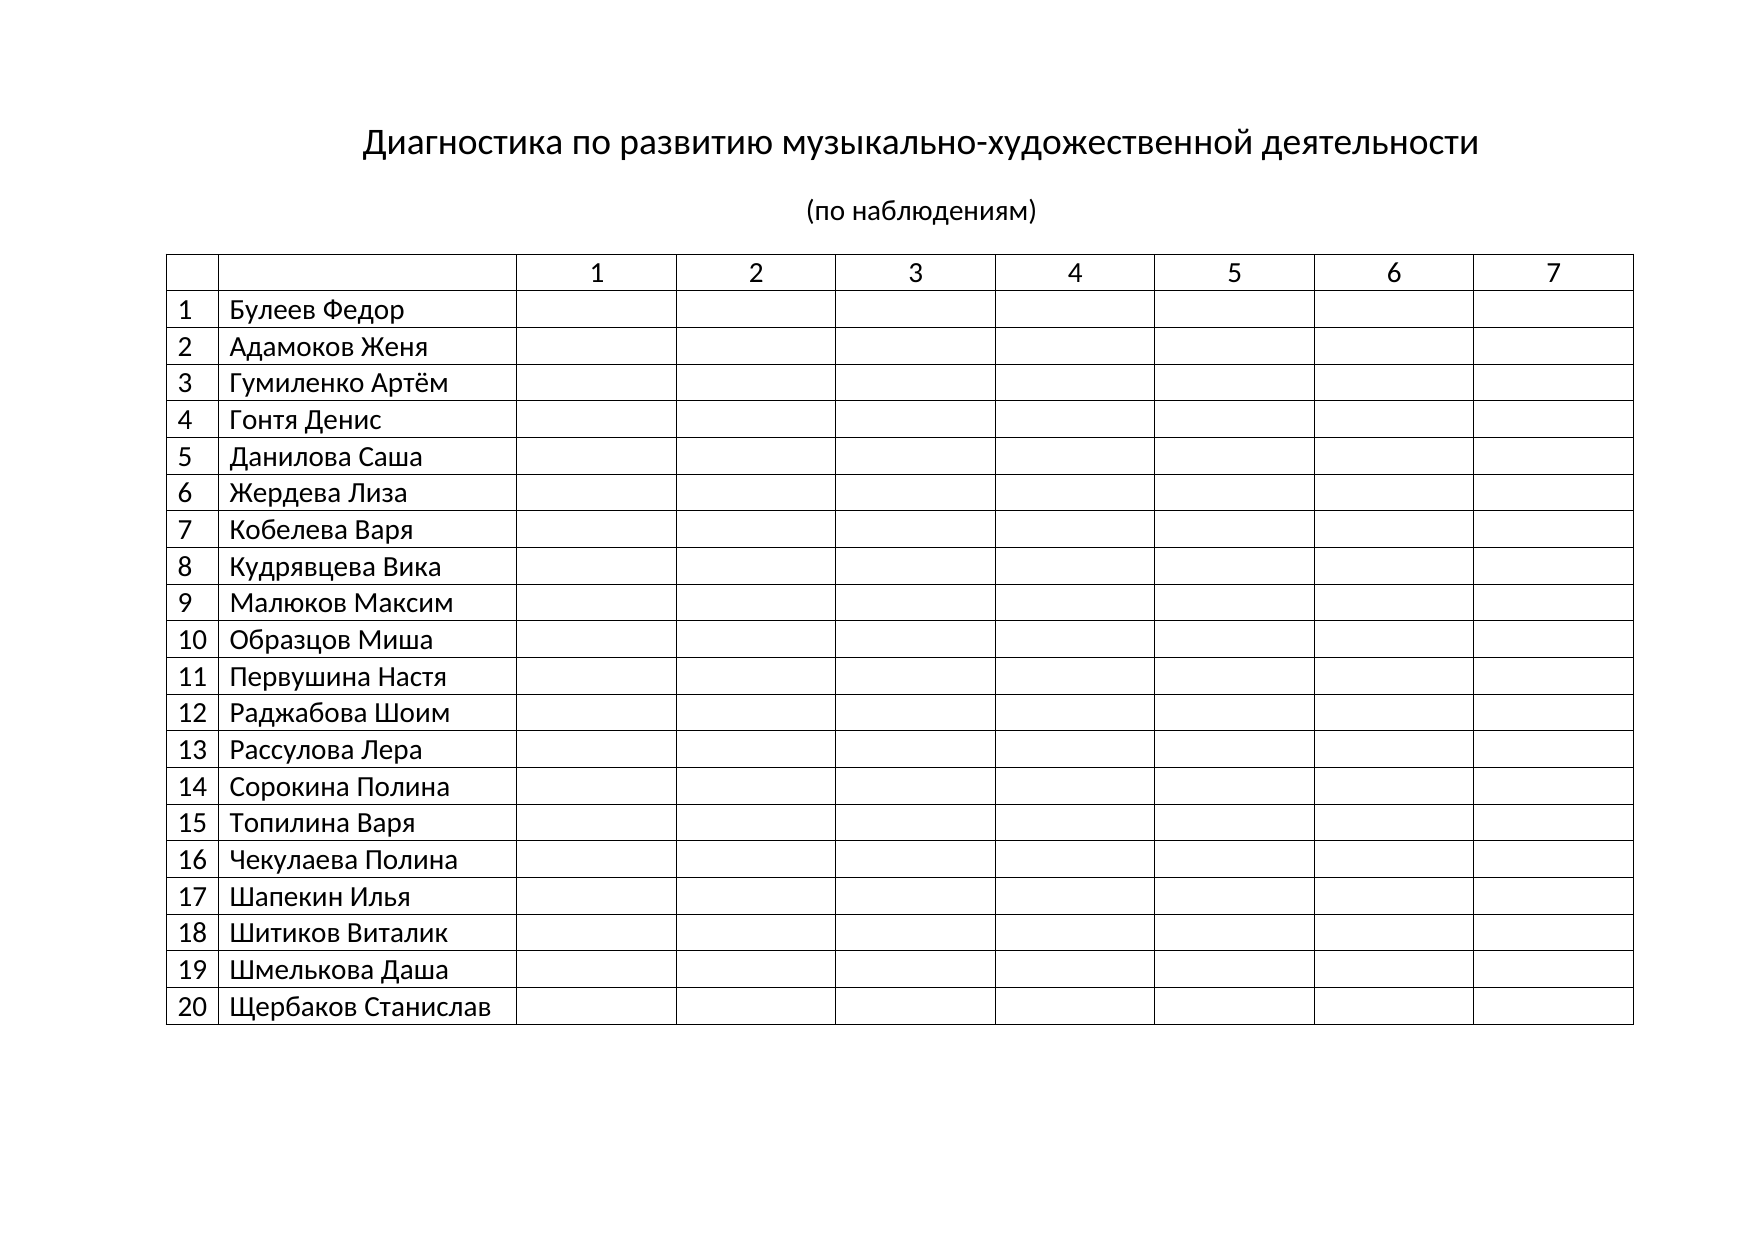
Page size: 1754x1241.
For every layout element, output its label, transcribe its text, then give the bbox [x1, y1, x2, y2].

table_cell [677, 768, 835, 803]
table_cell [517, 878, 676, 913]
table_header 2 [677, 255, 835, 290]
table_cell [836, 475, 995, 510]
table_cell [517, 511, 676, 547]
table_cell [517, 548, 676, 583]
table_cell Малюков Максим [219, 585, 516, 620]
table_cell [1474, 915, 1633, 950]
table_cell [677, 585, 835, 620]
table_cell [1315, 365, 1473, 400]
table_cell [1474, 951, 1633, 987]
table_cell Образцов Миша [219, 621, 516, 657]
table_cell [1474, 731, 1633, 767]
table_cell [517, 475, 676, 510]
table_cell [836, 548, 995, 583]
table_cell Гонтя Денис [219, 401, 516, 437]
table_cell [836, 878, 995, 913]
table_cell [517, 915, 676, 950]
table_cell [1155, 768, 1314, 803]
table_cell Топилина Варя [219, 805, 516, 840]
table_cell [1315, 475, 1473, 510]
table_cell [1474, 328, 1633, 363]
table_cell [1155, 511, 1314, 547]
table_cell 10 [167, 621, 218, 657]
table_cell [996, 291, 1154, 327]
table_cell [996, 805, 1154, 840]
table_cell [677, 365, 835, 400]
table_cell [996, 768, 1154, 803]
table_cell [1474, 878, 1633, 913]
table_cell Сорокина Полина [219, 768, 516, 803]
table_header [219, 255, 516, 290]
table_cell [677, 695, 835, 730]
table_cell [1474, 695, 1633, 730]
table_cell [836, 328, 995, 363]
table_cell [1315, 988, 1473, 1023]
table_cell [677, 841, 835, 877]
table_cell [1474, 475, 1633, 510]
table_cell [996, 951, 1154, 987]
table_cell 11 [167, 658, 218, 693]
table_cell [517, 841, 676, 877]
table_cell Раджабова Шоим [219, 695, 516, 730]
table_header 6 [1315, 255, 1473, 290]
table_cell [1155, 475, 1314, 510]
table_cell [1474, 585, 1633, 620]
table_cell [517, 768, 676, 803]
table_cell [1155, 585, 1314, 620]
table_cell [836, 621, 995, 657]
table_cell Первушина Настя [219, 658, 516, 693]
table_cell [836, 511, 995, 547]
text (по наблюдениям) [177, 192, 1665, 227]
table_cell 1 [167, 291, 218, 327]
table_cell Кобелева Варя [219, 511, 516, 547]
table_cell [677, 915, 835, 950]
table_cell [1155, 915, 1314, 950]
table_cell [836, 401, 995, 437]
table_cell [1155, 805, 1314, 840]
table_cell [677, 438, 835, 473]
table_cell [677, 951, 835, 987]
table_cell [1474, 438, 1633, 473]
table_cell [1315, 291, 1473, 327]
table_cell [677, 511, 835, 547]
table_cell Шмелькова Даша [219, 951, 516, 987]
table_cell [996, 695, 1154, 730]
table_cell [836, 988, 995, 1023]
table_cell [1474, 511, 1633, 547]
table_cell [996, 988, 1154, 1023]
table_cell Щербаков Станислав [219, 988, 516, 1023]
table_cell [996, 621, 1154, 657]
table_cell [517, 951, 676, 987]
table_cell [1155, 328, 1314, 363]
table_cell [996, 401, 1154, 437]
table_cell [677, 805, 835, 840]
table_cell [836, 291, 995, 327]
table_cell [517, 328, 676, 363]
table_cell [836, 768, 995, 803]
table_cell [677, 988, 835, 1023]
table_cell [1155, 951, 1314, 987]
table_cell Шитиков Виталик [219, 915, 516, 950]
table_cell [517, 695, 676, 730]
table_cell Кудрявцева Вика [219, 548, 516, 583]
table_cell [1155, 695, 1314, 730]
table_cell [1155, 365, 1314, 400]
table_cell [677, 401, 835, 437]
table_cell [996, 511, 1154, 547]
table_cell [1315, 658, 1473, 693]
table_cell Рассулова Лера [219, 731, 516, 767]
table_cell [836, 915, 995, 950]
table_header 4 [996, 255, 1154, 290]
table_cell [517, 438, 676, 473]
table_cell 12 [167, 695, 218, 730]
table_cell [836, 365, 995, 400]
table_cell 4 [167, 401, 218, 437]
table_cell [1474, 658, 1633, 693]
table_cell [996, 915, 1154, 950]
table_cell [1315, 841, 1473, 877]
table_cell [996, 658, 1154, 693]
table_cell [1155, 548, 1314, 583]
table_cell [1474, 621, 1633, 657]
table_cell [836, 731, 995, 767]
table_cell [677, 328, 835, 363]
table_cell Адамоков Женя [219, 328, 516, 363]
table_cell 9 [167, 585, 218, 620]
table_cell 13 [167, 731, 218, 767]
table_cell 7 [167, 511, 218, 547]
table_cell [1474, 841, 1633, 877]
table_cell [677, 475, 835, 510]
table_cell [836, 951, 995, 987]
table_cell [996, 365, 1154, 400]
table_cell [1474, 401, 1633, 437]
table_cell [1474, 548, 1633, 583]
table_cell [1474, 805, 1633, 840]
table_cell [1315, 511, 1473, 547]
table_cell [517, 988, 676, 1023]
table_cell [517, 365, 676, 400]
table_cell 16 [167, 841, 218, 877]
table_cell [1315, 328, 1473, 363]
table_cell 5 [167, 438, 218, 473]
table_cell [836, 841, 995, 877]
table_cell [517, 658, 676, 693]
table_cell [677, 548, 835, 583]
table_cell 15 [167, 805, 218, 840]
table_cell [1315, 548, 1473, 583]
table_header [167, 255, 218, 290]
table_cell [1315, 768, 1473, 803]
table_cell [1155, 731, 1314, 767]
table_cell [996, 841, 1154, 877]
table_cell [517, 585, 676, 620]
table_cell [1155, 291, 1314, 327]
table_cell [517, 621, 676, 657]
table_cell [1155, 878, 1314, 913]
table_cell [1315, 695, 1473, 730]
table_cell Булеев Федор [219, 291, 516, 327]
table_header 7 [1474, 255, 1633, 290]
table_cell [1474, 291, 1633, 327]
table_cell [677, 731, 835, 767]
table_cell [836, 695, 995, 730]
table_header 3 [836, 255, 995, 290]
table_cell [1474, 988, 1633, 1023]
table_cell [677, 658, 835, 693]
table_cell [996, 548, 1154, 583]
table_cell Данилова Саша [219, 438, 516, 473]
table_cell 8 [167, 548, 218, 583]
table_cell [996, 438, 1154, 473]
table_cell [1474, 365, 1633, 400]
table_cell [1315, 915, 1473, 950]
table_cell [1315, 585, 1473, 620]
table_cell Шапекин Илья [219, 878, 516, 913]
table_cell [996, 475, 1154, 510]
table_cell Жердева Лиза [219, 475, 516, 510]
table_cell 20 [167, 988, 218, 1023]
table_cell [1155, 988, 1314, 1023]
table_cell [1155, 401, 1314, 437]
table_cell 3 [167, 365, 218, 400]
table_cell [996, 328, 1154, 363]
table_cell 14 [167, 768, 218, 803]
text Диагностика по развитию музыкально-художественной деятельности [177, 118, 1665, 164]
table_cell [1474, 768, 1633, 803]
table_cell [677, 878, 835, 913]
table_cell [517, 401, 676, 437]
table_cell [1315, 951, 1473, 987]
table_cell [1315, 401, 1473, 437]
table_cell [996, 878, 1154, 913]
table_cell [836, 438, 995, 473]
table_cell [836, 585, 995, 620]
table_cell 6 [167, 475, 218, 510]
table_cell [1155, 438, 1314, 473]
table_header 5 [1155, 255, 1314, 290]
table_header 1 [517, 255, 676, 290]
table_cell [1155, 658, 1314, 693]
table_cell [517, 731, 676, 767]
table_cell [517, 291, 676, 327]
table_cell [1315, 621, 1473, 657]
table_cell [517, 805, 676, 840]
table_cell 18 [167, 915, 218, 950]
table_cell [1155, 621, 1314, 657]
table_cell [677, 621, 835, 657]
table_cell [1315, 438, 1473, 473]
table_cell [677, 291, 835, 327]
table_cell [1315, 731, 1473, 767]
table_cell 19 [167, 951, 218, 987]
table_cell [996, 731, 1154, 767]
table_cell Чекулаева Полина [219, 841, 516, 877]
table_cell 2 [167, 328, 218, 363]
table_cell [996, 585, 1154, 620]
table_cell [1155, 841, 1314, 877]
table_cell [1315, 805, 1473, 840]
table_cell [836, 658, 995, 693]
table_cell [836, 805, 995, 840]
table_cell [1315, 878, 1473, 913]
table_cell Гумиленко Артём [219, 365, 516, 400]
table_cell 17 [167, 878, 218, 913]
